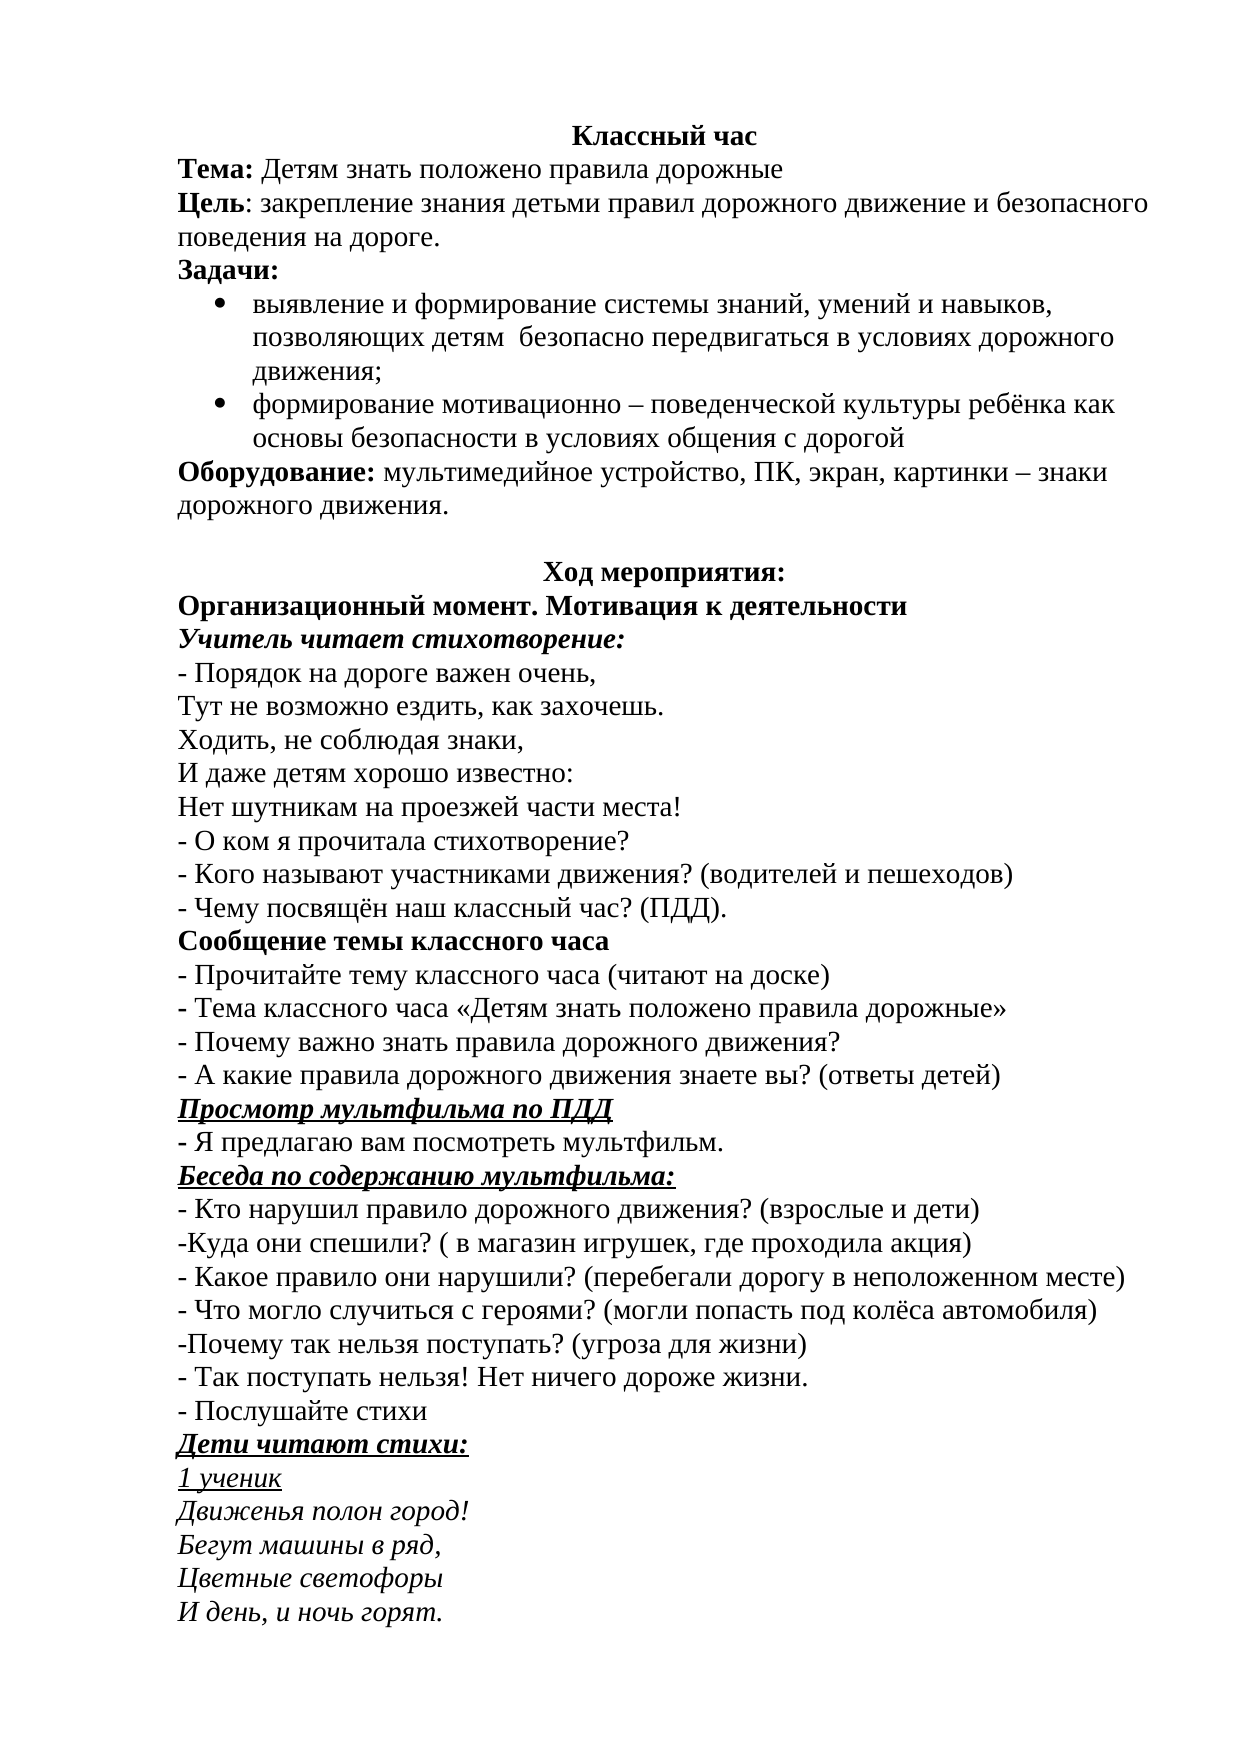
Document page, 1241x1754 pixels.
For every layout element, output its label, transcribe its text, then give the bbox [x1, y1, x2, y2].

text - Я предлагаю вам посмотреть мультфильм. [177, 1124, 1152, 1158]
text -Почему так нельзя поступать? (угроза для жизни) [177, 1326, 1152, 1359]
text Задачи: [177, 252, 1152, 286]
list выявление и формирование системы знаний, умений и навыков, позволяющих детям безопасно передвигаться в условиях дорожного движения; [215, 286, 1152, 387]
text - Тема классного часа «Детям знать положено правила дорожные» [177, 990, 1152, 1024]
text Ходить, не соблюдая знаки, [177, 722, 1152, 756]
text Учитель читает стихотворение: [177, 621, 1152, 655]
text - Чему посвящён наш классный час? (ПДД). [177, 890, 1152, 923]
text - Послушайте стихи [177, 1393, 1152, 1426]
text - А какие правила дорожного движения знаете вы? (ответы детей) [177, 1057, 1152, 1091]
text Организационный момент. Мотивация к деятельности [177, 588, 1152, 621]
text Сообщение темы классного часа [177, 923, 1152, 957]
text - Прочитайте тему классного часа (читают на доске) [177, 957, 1152, 990]
text Движенья полон город! [177, 1493, 1152, 1527]
text - Так поступать нельзя! Нет ничего дороже жизни. [177, 1359, 1152, 1393]
text - Порядок на дороге важен очень, [177, 655, 1152, 688]
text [177, 1527, 1152, 1628]
list формирование мотивационно – поведенческой культуры ребёнка как основы безопасности в условиях общения с дорогой [215, 387, 1152, 454]
text Беседа по содержанию мультфильма: [177, 1158, 1152, 1192]
text - О ком я прочитала стихотворение? [177, 823, 1152, 856]
text - Какое правило они нарушили? (перебегали дорогу в неположенном месте) [177, 1259, 1152, 1292]
text Дети читают стихи: [177, 1426, 1152, 1460]
text - Что могло случиться с героями? (могли попасть под колёса автомобиля) [177, 1292, 1152, 1326]
text -Куда они спешили? ( в магазин игрушек, где проходила акция) [177, 1225, 1152, 1259]
text И даже детям хорошо известно: [177, 756, 1152, 789]
text - Кого называют участниками движения? (водителей и пешеходов) [177, 856, 1152, 890]
text 1 ученик [177, 1460, 1152, 1493]
text Просмотр мультфильма по ПДД [177, 1091, 1152, 1124]
text Нет шутникам на проезжей части места! [177, 789, 1152, 823]
text - Почему важно знать правила дорожного движения? [177, 1024, 1152, 1057]
text Оборудование: мультимедийное устройство, ПК, экран, картинки – знаки дорожного движения. [177, 454, 1152, 521]
text Тут не возможно ездить, как захочешь. [177, 688, 1152, 722]
text Классный час [177, 118, 1152, 152]
text Цель: закрепление знания детьми правил дорожного движение и безопасного поведения на дороге. [177, 185, 1152, 252]
text Тема: Детям знать положено правила дорожные [177, 152, 1152, 185]
text Ход мероприятия: [177, 554, 1152, 588]
text - Кто нарушил правило дорожного движения? (взрослые и дети) [177, 1192, 1152, 1225]
